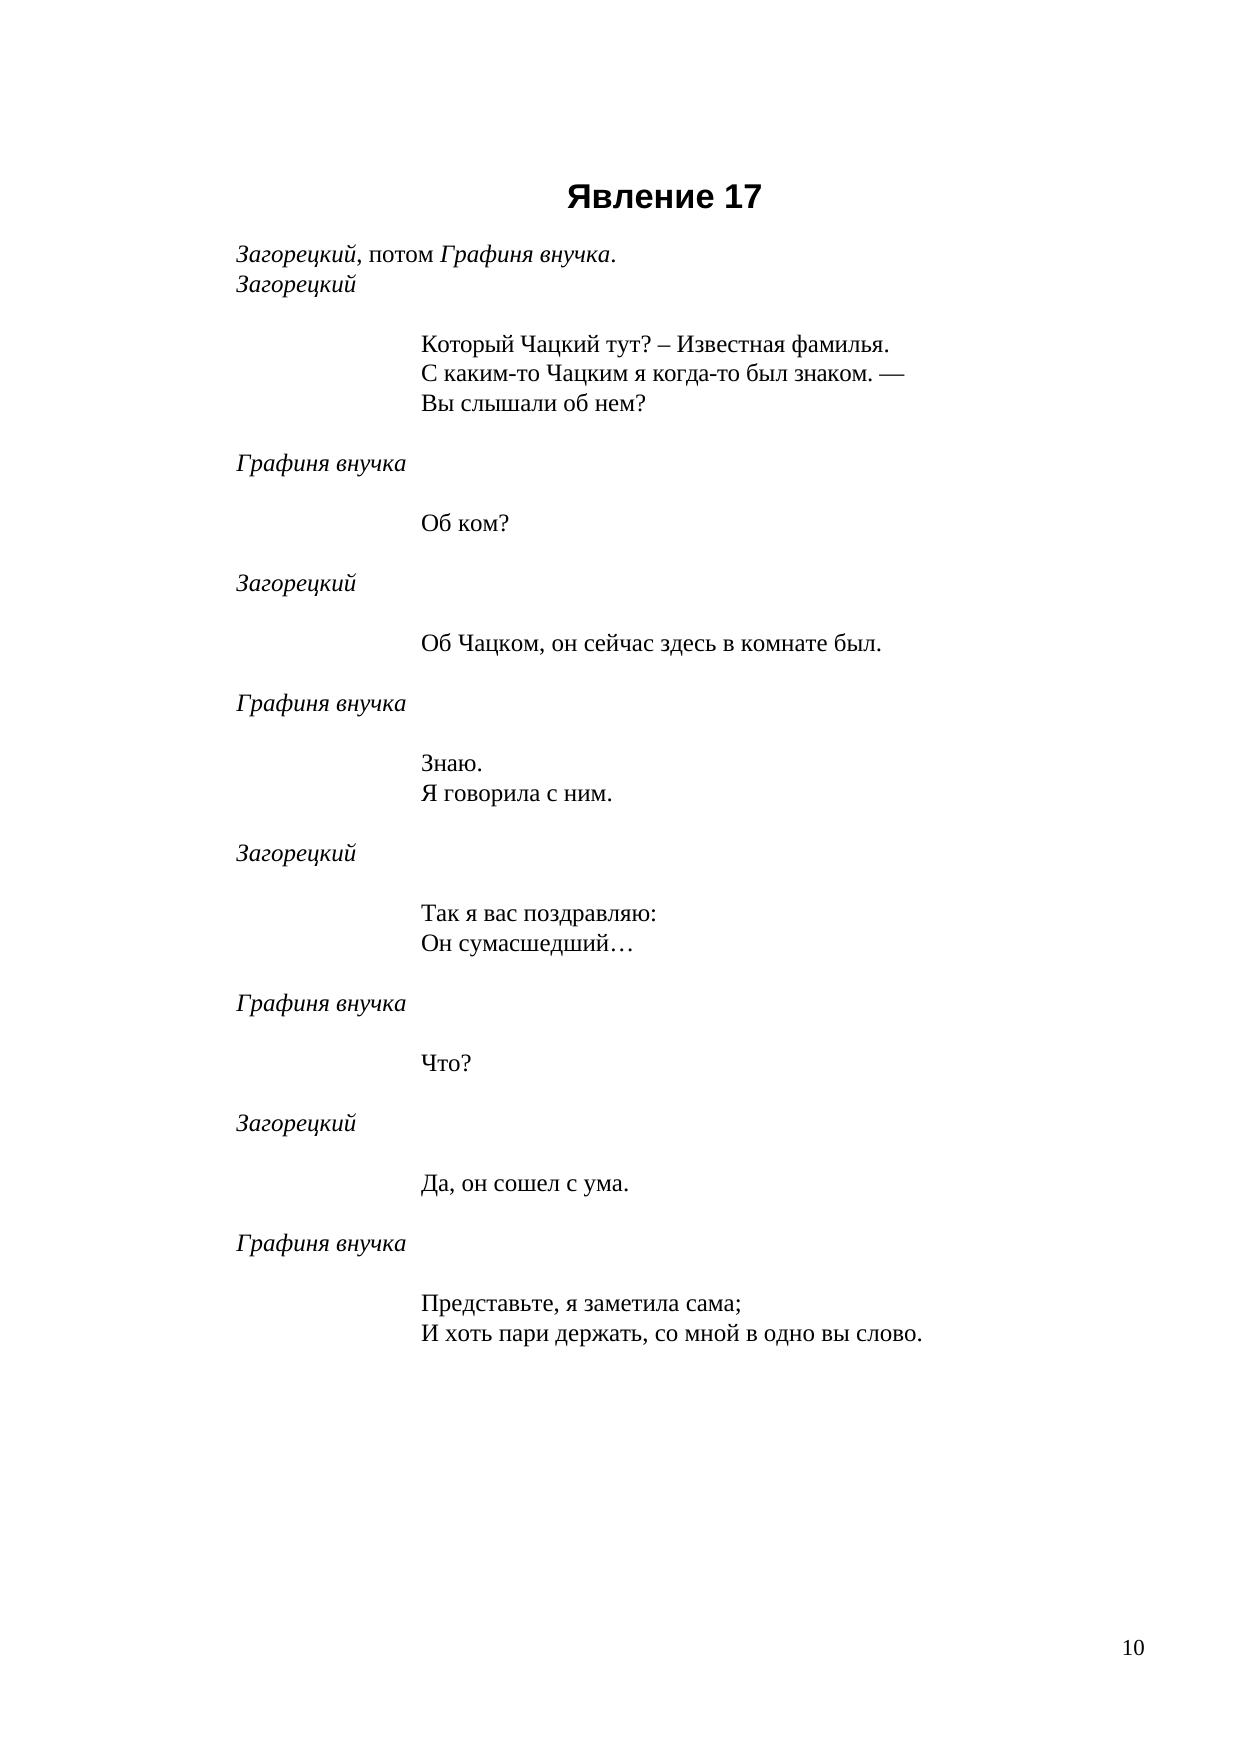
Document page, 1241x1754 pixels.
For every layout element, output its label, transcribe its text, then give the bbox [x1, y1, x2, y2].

text Который Чацкий тут? – Известная фамилья. С каким-то Чацким я когда-то был знаком. — Вы слышали об нем? [421, 329, 905, 417]
text Загорецкий, потом Графиня внучка. Загорецкий [236, 239, 665, 298]
text Загорецкий [236, 568, 1167, 597]
text Об Чацком, он сейчас здесь в комнате был. [421, 628, 1167, 657]
text Представьте, я заметила сама; [421, 1288, 1167, 1317]
text Загорецкий [236, 838, 1167, 867]
text Что? [421, 1048, 1167, 1077]
text Графиня внучка [236, 988, 1167, 1017]
text Так я вас поздравляю: [421, 898, 1167, 927]
text Графиня внучка [236, 1228, 1167, 1257]
text Знаю. [421, 748, 1167, 777]
text Он сумасшедший… [421, 928, 1167, 957]
text Загорецкий [236, 1108, 1167, 1137]
text Явление 17 [252, 176, 1077, 216]
text Графиня внучка [236, 688, 1167, 717]
text Я говорила с ним. [421, 778, 1167, 807]
text Об ком? [421, 508, 1167, 537]
text И хоть пари держать, со мной в одно вы слово. [421, 1318, 1167, 1347]
text Графиня внучка [236, 448, 1167, 477]
text Да, он сошел с ума. [421, 1168, 1167, 1197]
